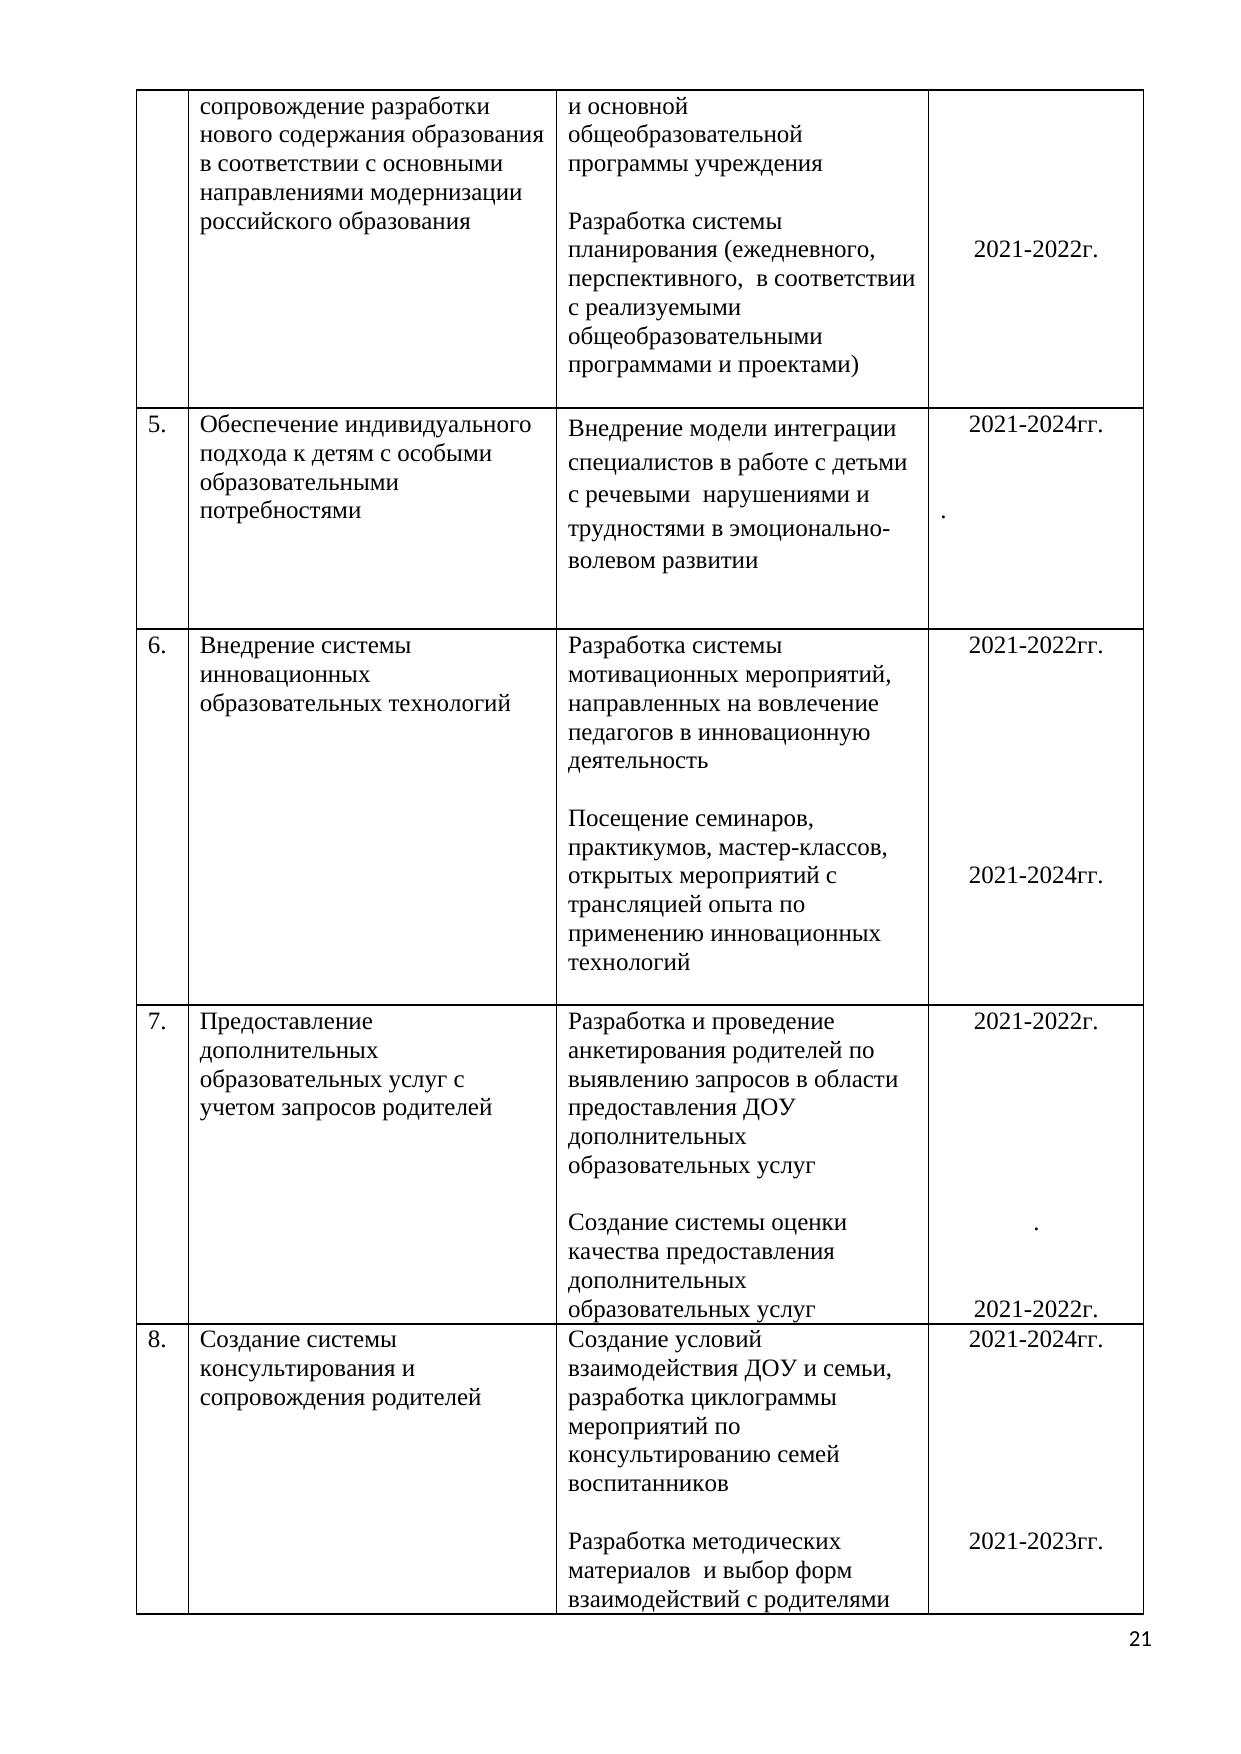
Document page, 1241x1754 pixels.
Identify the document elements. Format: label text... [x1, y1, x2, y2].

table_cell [929, 1325, 1143, 1612]
table_cell [137, 409, 188, 628]
table_cell 2021-2024гг. . [929, 409, 1143, 628]
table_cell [189, 1325, 556, 1612]
table_cell Обеспечение индивидуального подхода к детям с особыми образовательными потребностями [189, 409, 556, 628]
table_cell [137, 630, 188, 1004]
table_cell Предоставление дополнительных образовательных услуг с учетом запросов родителей [189, 1006, 556, 1322]
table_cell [929, 91, 1143, 407]
table_cell 2021-2022гг. 2021-2024гг. [929, 630, 1143, 1004]
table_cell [557, 91, 928, 407]
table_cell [189, 91, 556, 407]
table_cell Внедрение системы инновационных образовательных технологий [189, 630, 556, 1004]
table_cell [137, 91, 188, 407]
table_cell Разработка и проведение анкетирования родителей по выявлению запросов в области предоставления ДОУ дополнительных образовательных услуг Создание системы оценки качества предоставления дополнительных образовательных услуг [557, 1006, 928, 1322]
table_cell [137, 1006, 188, 1322]
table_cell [557, 1325, 928, 1612]
table_cell Разработка системы мотивационных мероприятий, направленных на вовлечение педагогов в инновационную деятельность Посещение семинаров, практикумов, мастер-классов, открытых мероприятий с трансляцией опыта по применению инновационных технологий [557, 630, 928, 1004]
table_cell 2021-2022г. . 2021-2022г. [929, 1006, 1143, 1322]
table_cell [137, 1325, 188, 1612]
table_cell Внедрение модели интеграции специалистов в работе с детьми с речевыми нарушениями и трудностями в эмоционально-волевом развитии [557, 409, 928, 628]
